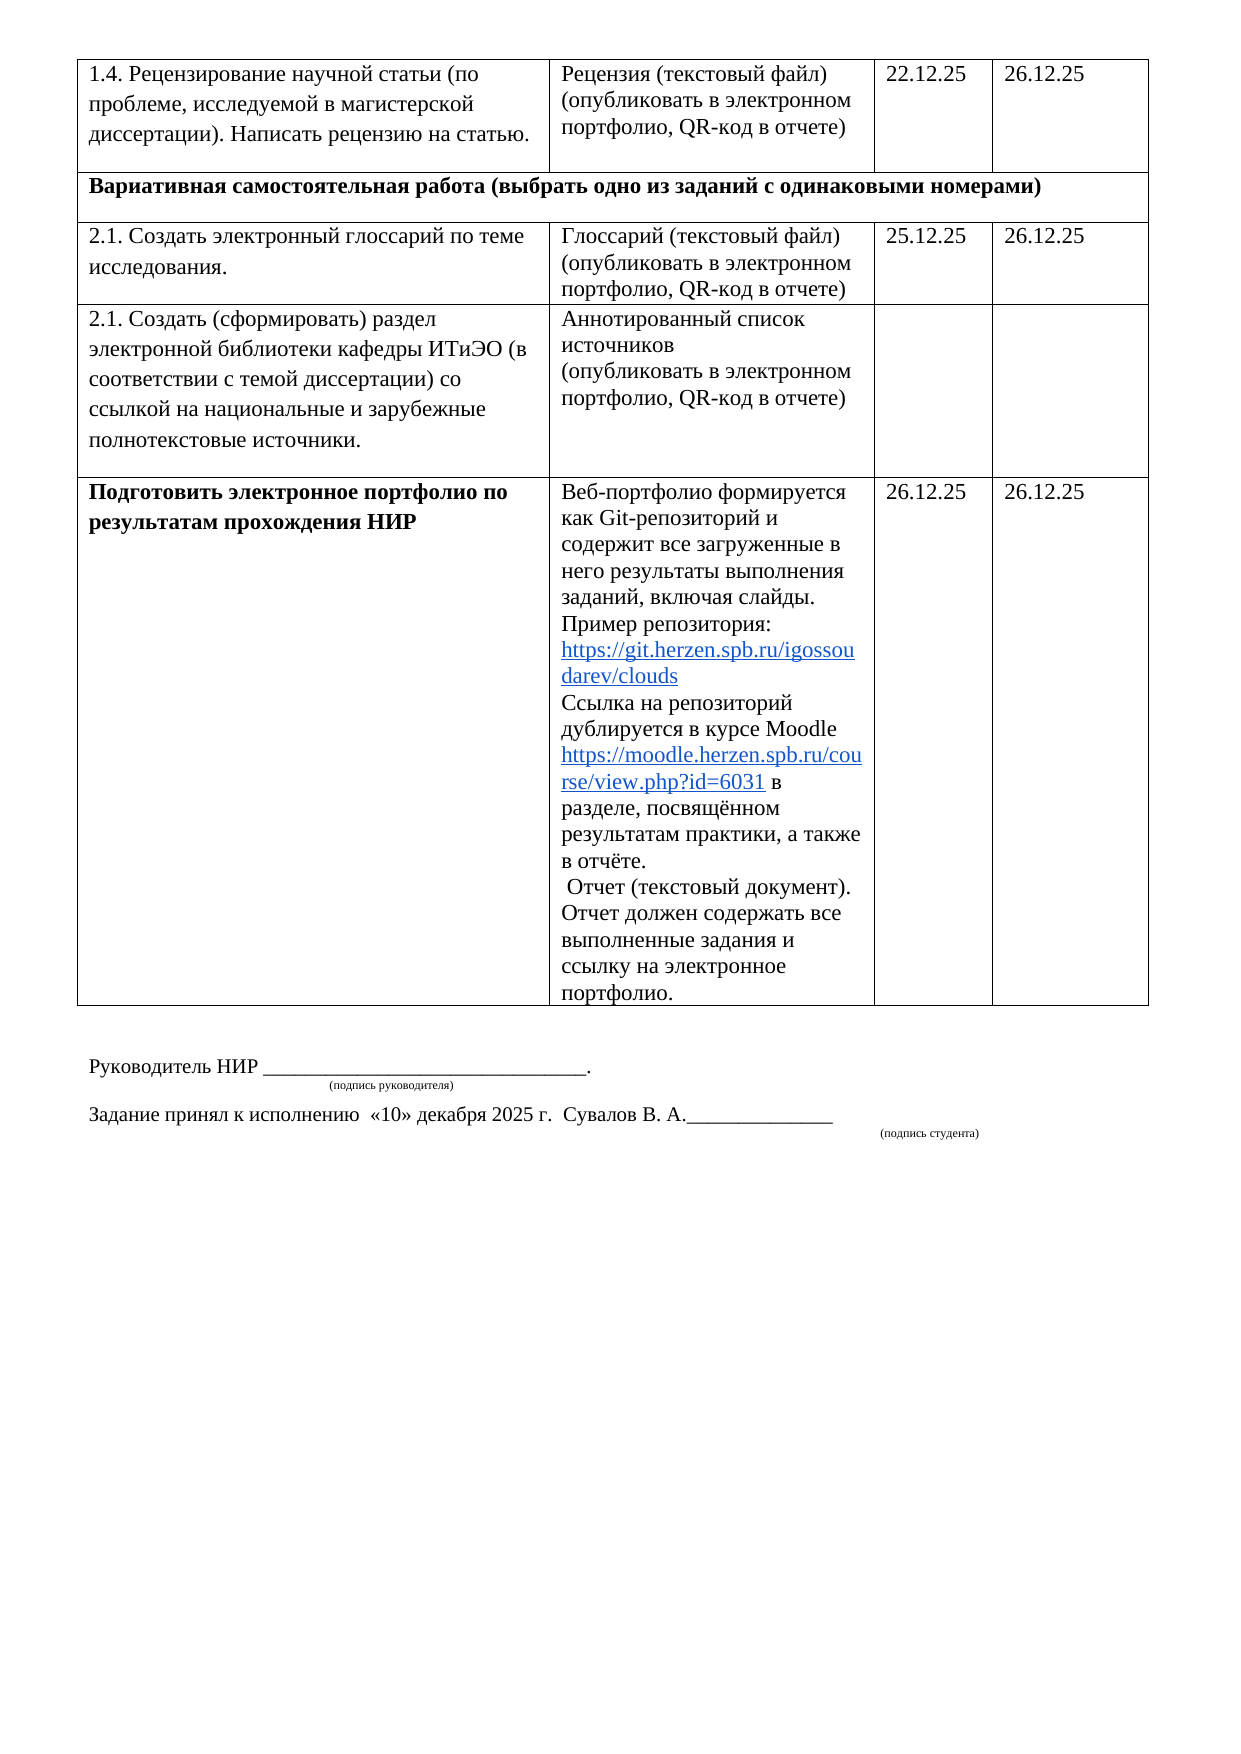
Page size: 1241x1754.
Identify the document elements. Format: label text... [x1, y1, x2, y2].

table_cell 26.12.25 [993, 60, 1148, 172]
table_cell 2.1. Создать (сформировать) раздел электронной библиотеки кафедры ИТиЭО (в соответствии с темой диссертации) со ссылкой на национальные и зарубежные полнотекстовые источники. [78, 305, 549, 477]
table_cell Веб-портфолио формируется как Git-репозиторий и содержит все загруженные в него результаты выполнения заданий, включая слайды. Пример репозитория: https://git.herzen.spb.ru/igossoudarev/clouds Ссылка на репозиторий дублируется в курсе Moodle https://moodle.herzen.spb.ru/course/view.php?id=6031 в разделе, посвящённом результатам практики, а также в отчёте. Отчет (текстовый документ). Отчет должен содержать все выполненные задания и ссылку на электронное портфолио. [550, 478, 874, 1005]
table_cell Глоссарий (текстовый файл) (опубликовать в электронном портфолио, QR-код в отчете) [550, 223, 874, 304]
table_cell 1.4. Рецензирование научной статьи (по проблеме, исследуемой в магистерской диссертации). Написать рецензию на статью. [78, 60, 549, 172]
table_cell Подготовить электронное портфолио по результатам прохождения НИР [78, 478, 549, 1005]
table_cell [875, 305, 992, 477]
table_cell 22.12.25 [875, 60, 992, 172]
text Задание принял к исполнению «10» декабря 2025 г. Сувалов В. А.______________ [88, 1102, 1152, 1126]
table_cell 26.12.25 [875, 478, 992, 1005]
table_cell [993, 305, 1148, 477]
table_cell Вариативная самостоятельная работа (выбрать одно из заданий с одинаковыми номерами) [78, 173, 1148, 222]
table_cell Аннотированный список источников (опубликовать в электронном портфолио, QR-код в отчете) [550, 305, 874, 477]
text (подпись студента) [88, 1126, 1152, 1150]
table_cell Рецензия (текстовый файл) (опубликовать в электронном портфолио, QR-код в отчете) [550, 60, 874, 172]
table_cell 25.12.25 [875, 223, 992, 304]
text (подпись руководителя) [88, 1078, 1152, 1102]
text Руководитель НИР _______________________________. [88, 1054, 1152, 1078]
table_cell 2.1. Создать электронный глоссарий по теме исследования. [78, 223, 549, 304]
table_cell 26.12.25 [993, 223, 1148, 304]
table_cell 26.12.25 [993, 478, 1148, 1005]
